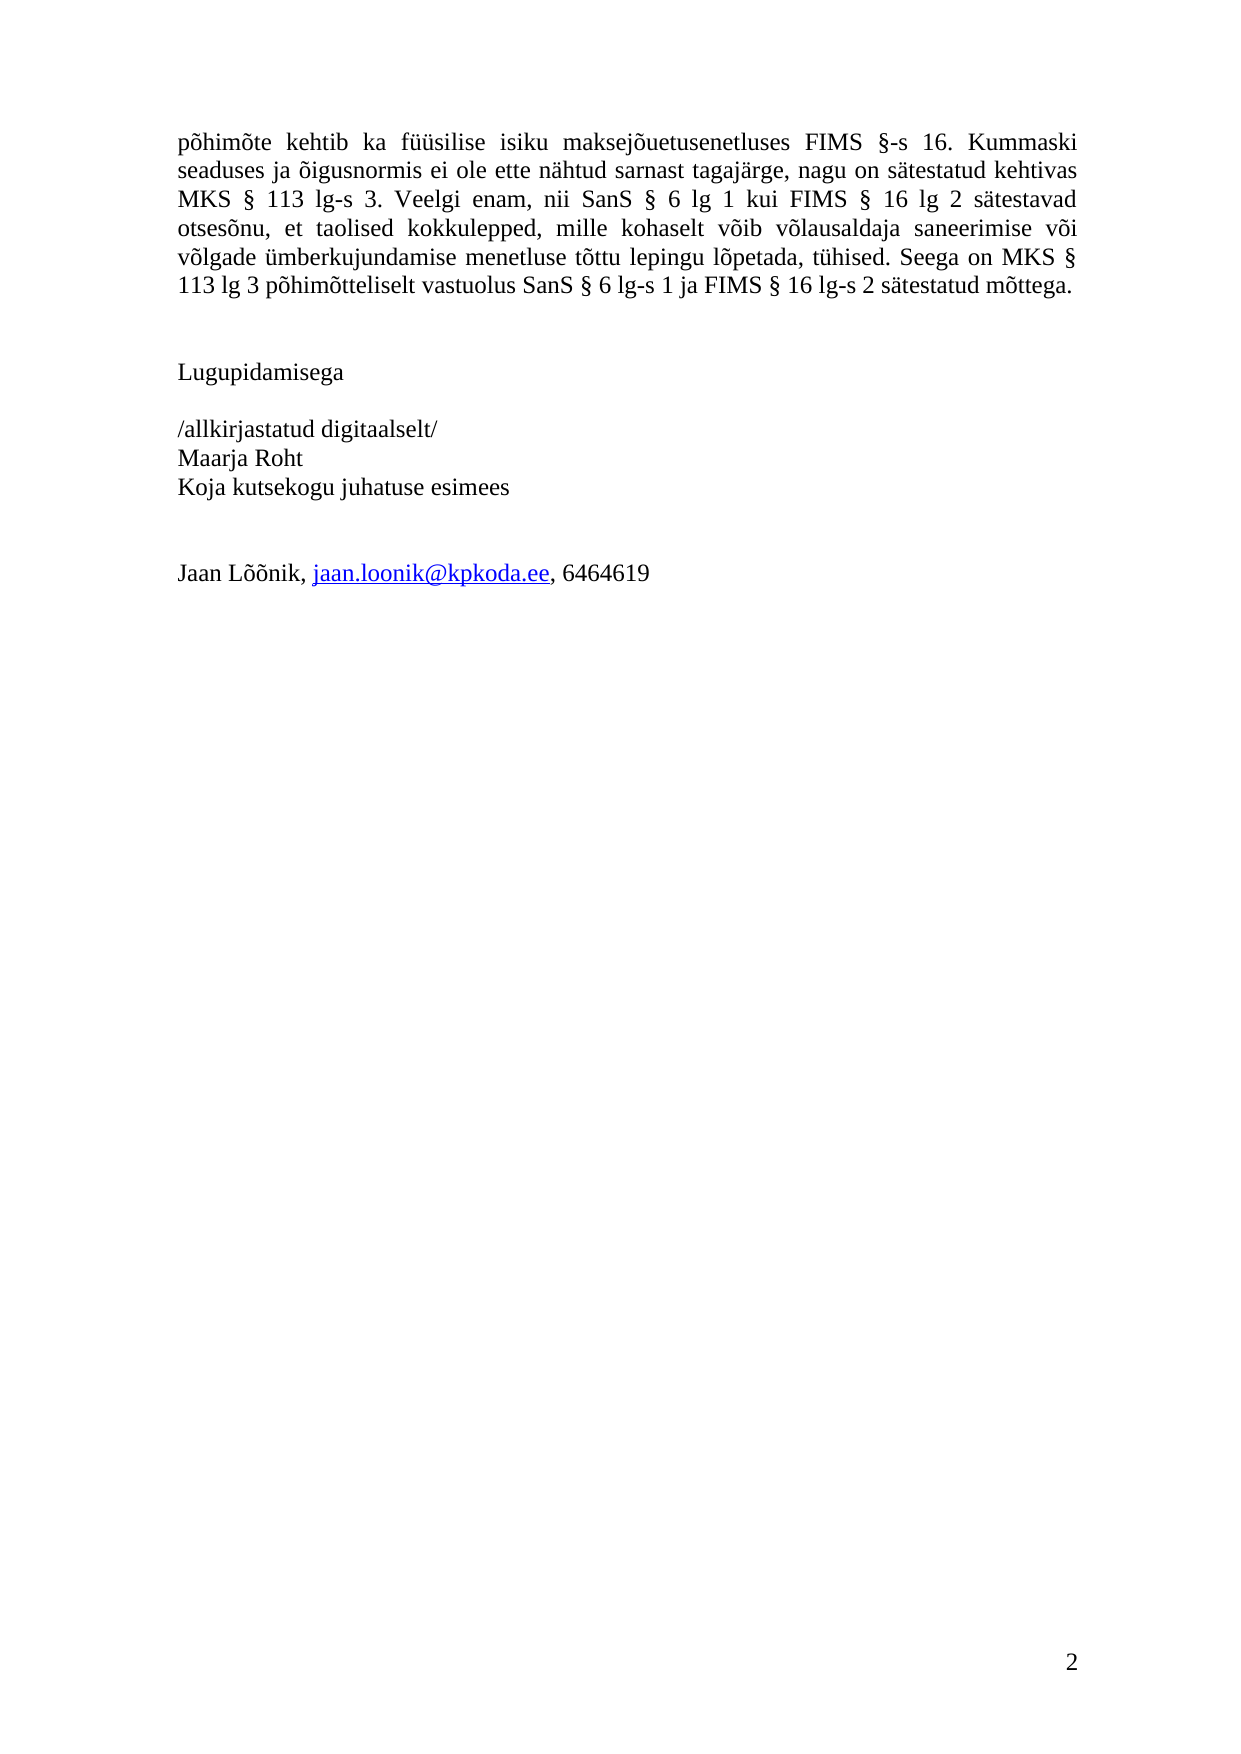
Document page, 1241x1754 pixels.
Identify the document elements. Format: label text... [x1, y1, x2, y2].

text Lugupidamisega [177, 357, 1078, 385]
text Maarja Roht [177, 443, 1078, 472]
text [177, 127, 1078, 299]
text /allkirjastatud digitaalselt/ [177, 414, 1078, 443]
text Jaan Lõõnik, jaan.loonik@kpkoda.ee, 6464619 [177, 558, 1078, 587]
text Koja kutsekogu juhatuse esimees [177, 472, 1078, 500]
